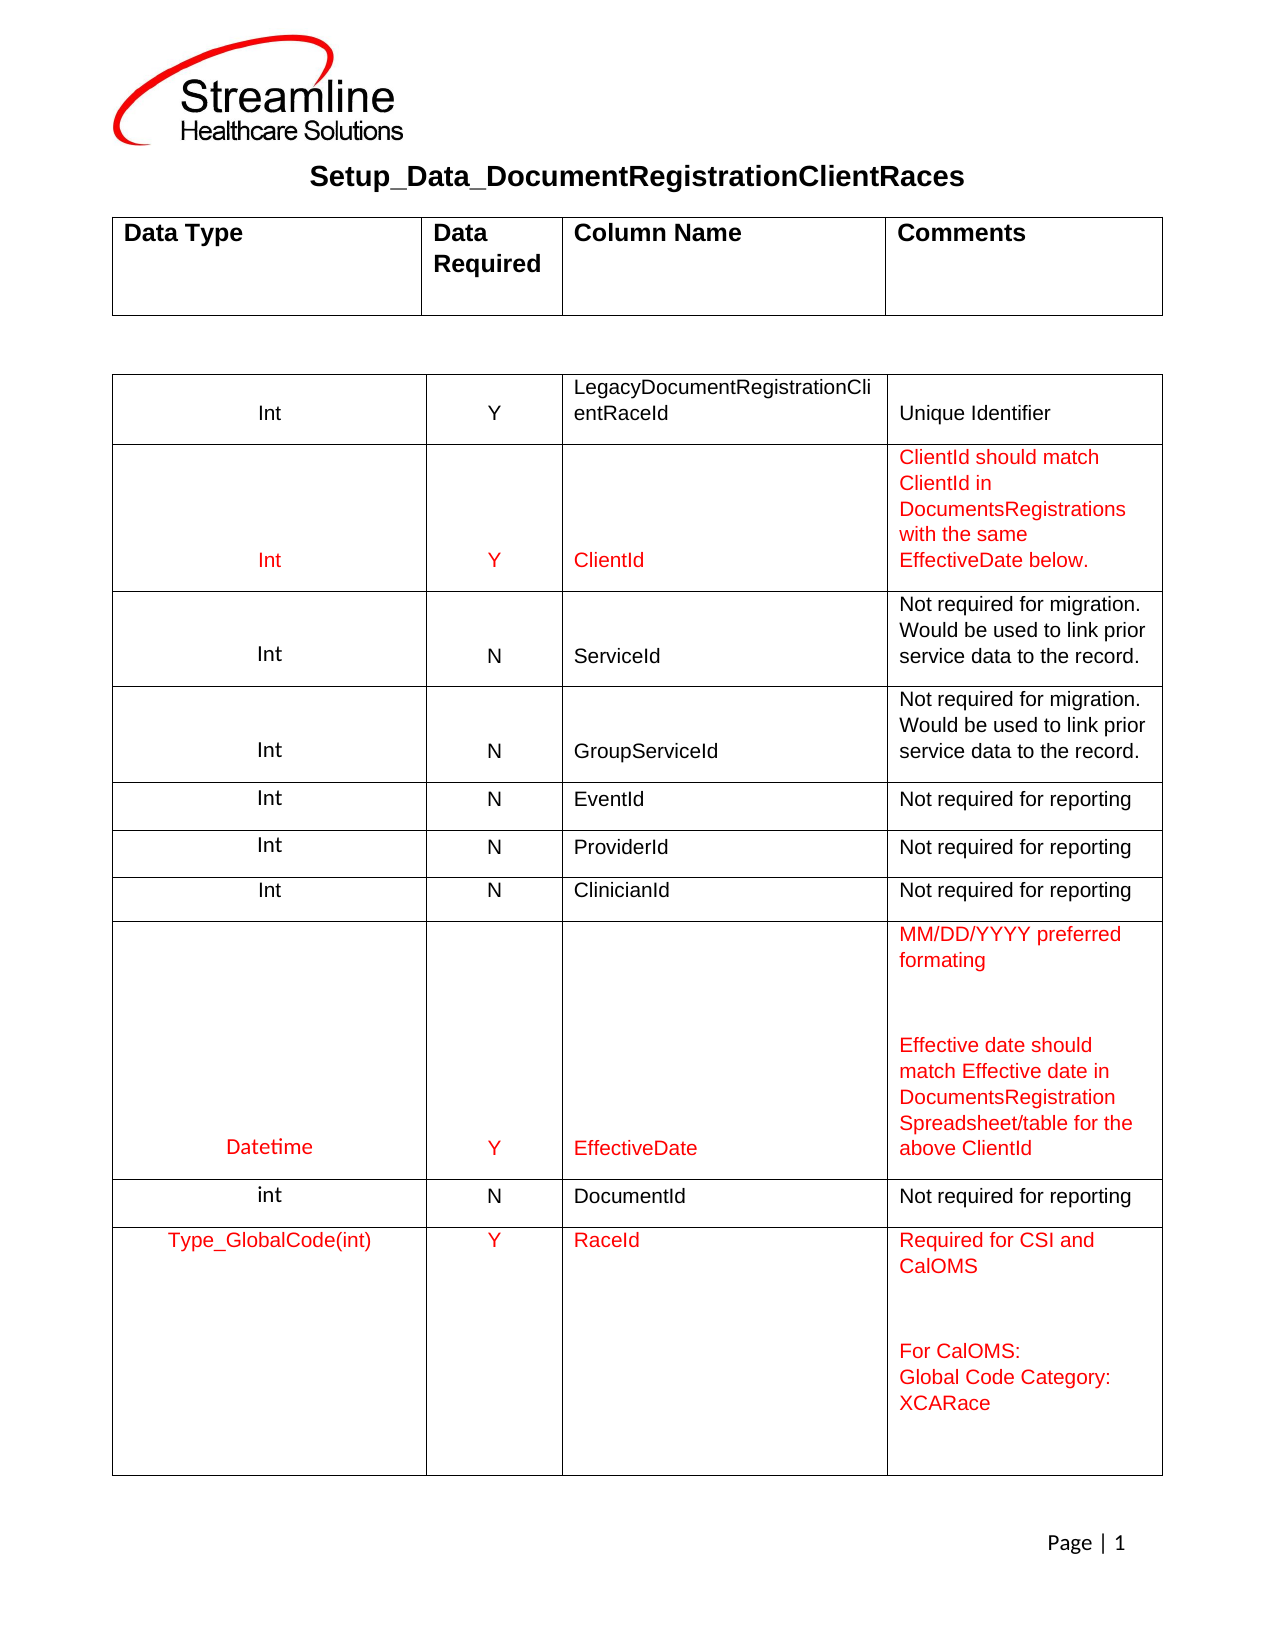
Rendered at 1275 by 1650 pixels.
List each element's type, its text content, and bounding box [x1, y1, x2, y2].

table_cell EffectiveDate [563, 922, 887, 1179]
table_cell GroupServiceId [563, 687, 887, 782]
table_cell Not required for migration. Would be used to link prior service data to the record. [888, 592, 1162, 686]
table_cell Int [113, 878, 426, 921]
table_cell Not required for reporting [888, 831, 1162, 877]
table_cell Int [113, 831, 426, 877]
table_header Int [113, 375, 426, 444]
table_cell Int [113, 592, 426, 686]
table_cell Not required for migration. Would be used to link prior service data to the record. [888, 687, 1162, 782]
table_cell N [427, 1180, 562, 1227]
table_cell ClientId [563, 445, 887, 591]
table_cell ProviderId [563, 831, 887, 877]
table_cell Y [427, 922, 562, 1179]
table_header Unique Identifier [888, 375, 1162, 444]
table_cell RaceId [563, 1228, 887, 1475]
table_cell Not required for reporting [888, 1180, 1162, 1227]
table_cell ServiceId [563, 592, 887, 686]
table_cell Int [113, 445, 426, 591]
table_cell N [427, 831, 562, 877]
table_cell ClientId should match ClientId in DocumentsRegistrations with the same EffectiveDate below. [888, 445, 1162, 591]
table_cell Required for CSI and CalOMS For CalOMS: Global Code Category: XCARace For CSI Global Code Category: XCACSIRace [888, 1228, 1162, 1475]
table_cell N [427, 592, 562, 686]
table_cell Not required for reporting [888, 878, 1162, 921]
table_cell Int [113, 687, 426, 782]
table_header Y [427, 375, 562, 444]
picture [112, 28, 404, 150]
table_cell EventId [563, 783, 887, 829]
table_cell Y [427, 1228, 562, 1475]
table_cell DocumentId [563, 1180, 887, 1227]
table_cell Datetime [113, 922, 426, 1179]
table_cell N [427, 687, 562, 782]
table_cell Y [427, 445, 562, 591]
table_cell N [427, 783, 562, 829]
table_cell int [113, 1180, 426, 1227]
table_cell N [427, 878, 562, 921]
table_cell Int [113, 783, 426, 829]
table_cell Not required for reporting [888, 783, 1162, 829]
table_cell MM/DD/YYYY preferred formating Effective date should match Effective date in DocumentsRegistration Spreadsheet/table for the above ClientId [888, 922, 1162, 1179]
table_cell ClinicianId [563, 878, 887, 921]
table_cell Type_GlobalCode(int) [113, 1228, 426, 1475]
table_header LegacyDocumentRegistrationClientRaceId [563, 375, 887, 444]
